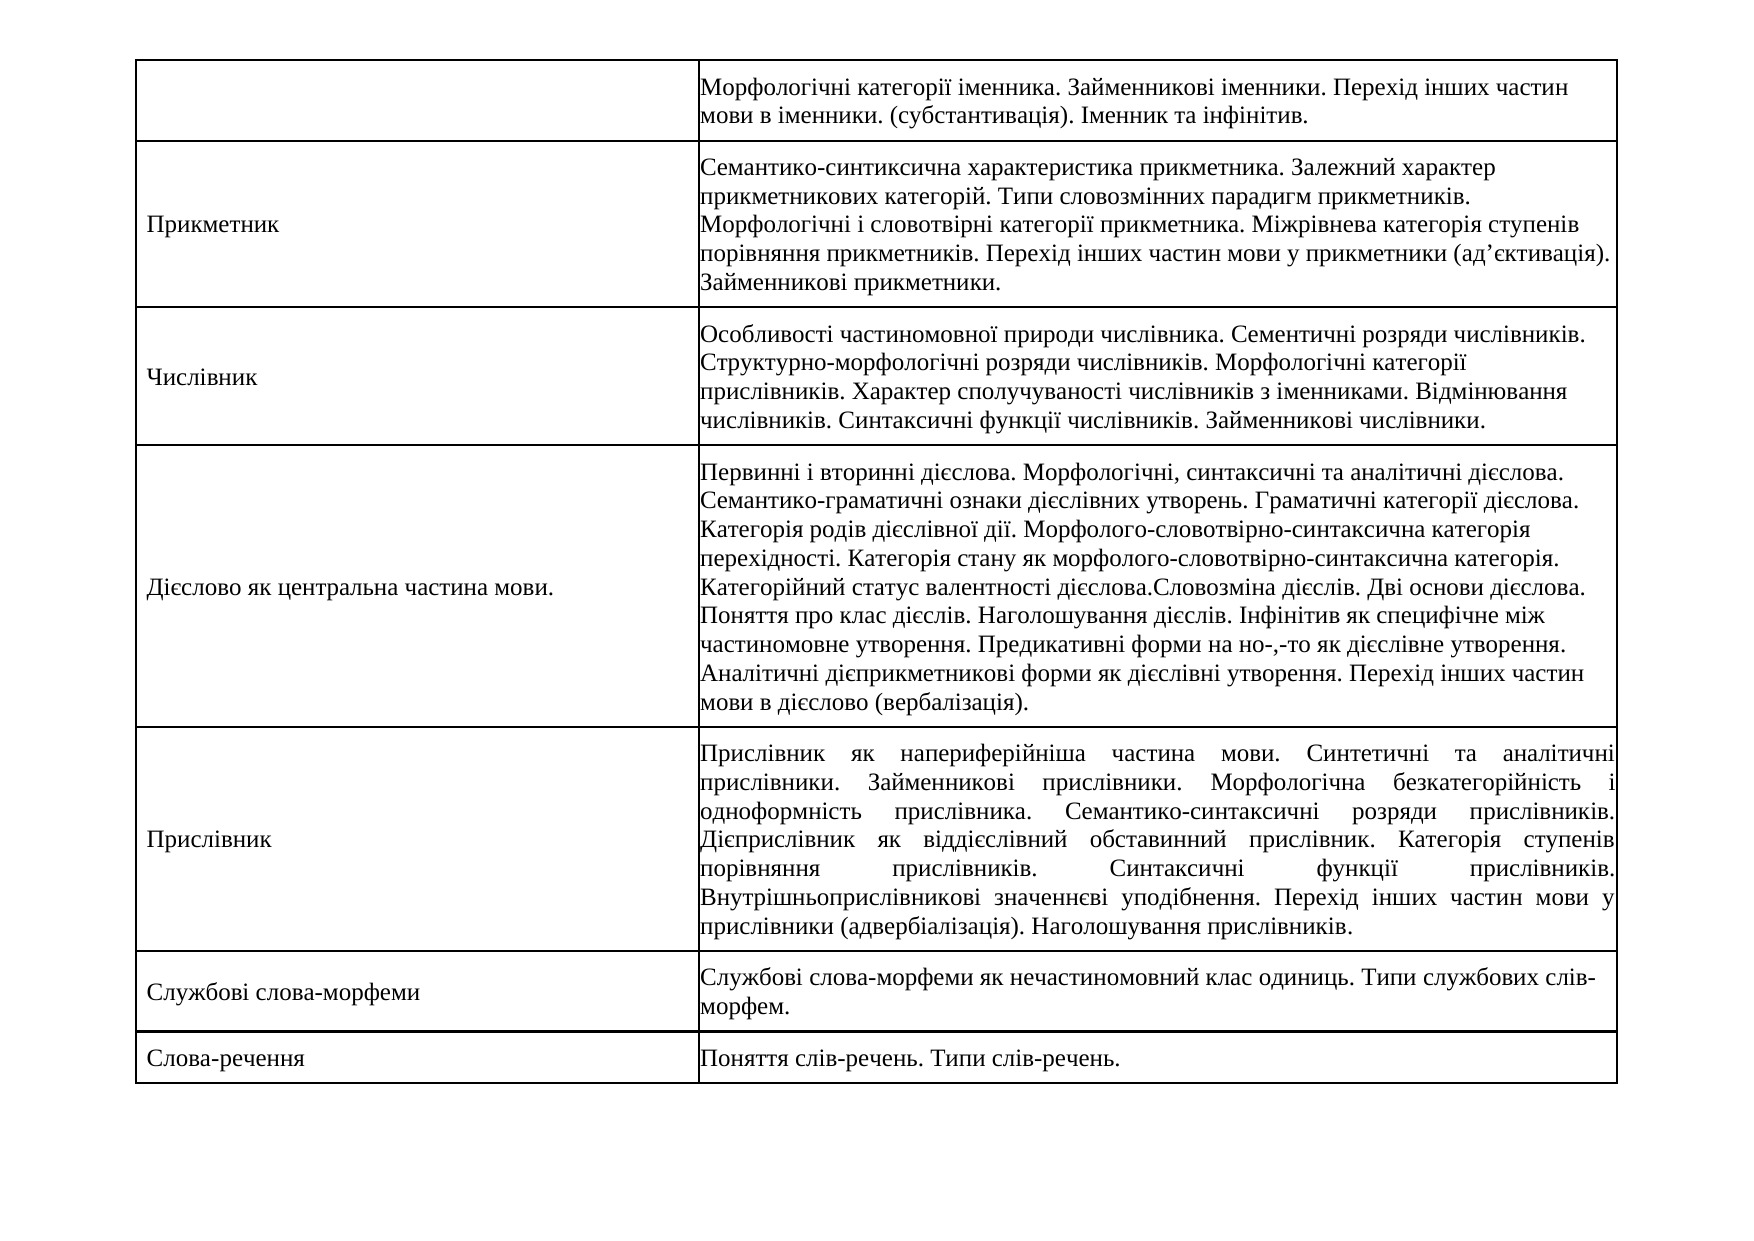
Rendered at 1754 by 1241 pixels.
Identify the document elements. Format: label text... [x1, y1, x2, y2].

table_cell Службові слова-морфеми як нечастиномовний клас одиниць. Типи службових слів-морфем. [700, 952, 1616, 1030]
table_cell Числівник [137, 308, 698, 444]
table_cell Первинні і вторинні дієслова. Морфологічні, синтаксичні та аналітичні дієслова. Семантико-граматичні ознаки дієслівних утворень. Граматичні категорії дієслова. Категорія родів дієслівної дії. Морфолого-словотвірно-синтаксична категорія перехідності. Категорія стану як морфолого-словотвірно-синтаксична категорія. Категорійний статус валентності дієслова.Словозміна дієслів. Дві основи дієслова. Поняття про клас дієслів. Наголошування дієслів. Інфінітив як специфічне між частиномовне утворення. Предикативні форми на но-,-то як дієслівне утворення. Аналітичні дієприкметникові форми як дієслівні утворення. Перехід інших частин мови в дієслово (вербалізація). [700, 446, 1616, 726]
table_cell Прикметник [137, 142, 698, 306]
table_cell Прислівник [137, 728, 698, 950]
table_cell Поняття слів-речень. Типи слів-речень. [700, 1033, 1616, 1082]
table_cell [700, 61, 1616, 139]
table_cell Прислівник як напериферійніша частина мови. Синтетичні та аналітичні прислівники. Займенникові прислівники. Морфологічна безкатегорійність і одноформність прислівника. Семантико-синтаксичні розряди прислівників. Дієприслівник як віддієслівний обставинний прислівник. Категорія ступенів порівняння прислівників. Синтаксичні функції прислівників. Внутрішньоприслівникові значеннєві уподібнення. Перехід інших частин мови у прислівники (адвербіалізація). Наголошування прислівників. [700, 728, 1616, 950]
table_cell Особливості частиномовної природи числівника. Сементичні розряди числівників. Структурно-морфологічні розряди числівників. Морфологічні категорії прислівників. Характер сполучуваності числівників з іменниками. Відмінювання числівників. Синтаксичні функції числівників. Займенникові числівники. [700, 308, 1616, 444]
table_cell Дієслово як центральна частина мови. [137, 446, 698, 726]
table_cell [137, 61, 698, 139]
table_cell Службові слова-морфеми [137, 952, 698, 1030]
table_cell Слова-речення [137, 1033, 698, 1082]
table_cell Семантико-синтиксична характеристика прикметника. Залежний характер прикметникових категорій. Типи словозмінних парадигм прикметників. Морфологічні і словотвірні категорії прикметника. Міжрівнева категорія ступенів порівняння прикметників. Перехід інших частин мови у прикметники (ад’єктивація). Займенникові прикметники. [700, 142, 1616, 306]
